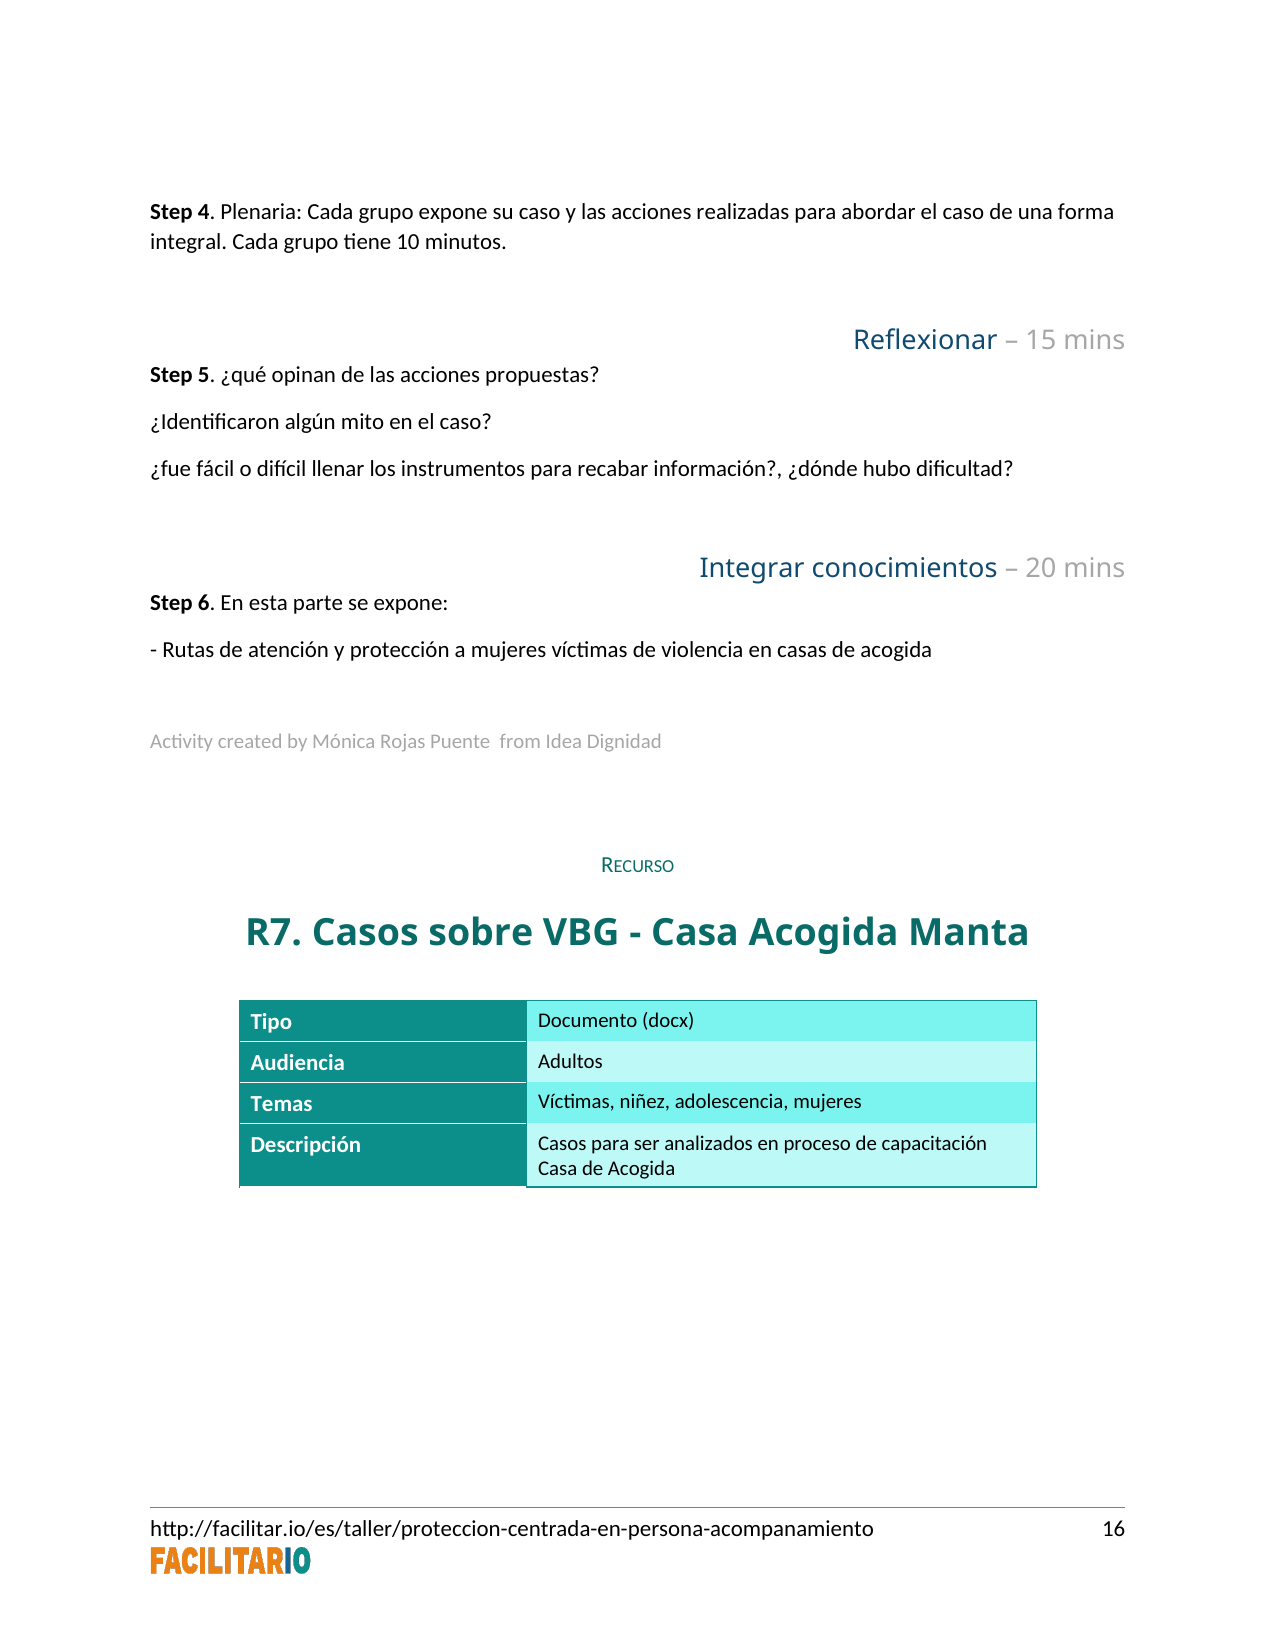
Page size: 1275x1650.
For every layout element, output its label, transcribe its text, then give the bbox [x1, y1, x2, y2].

text - Rutas de atención y protección a mujeres víctimas de violencia en casas de acogida [150, 635, 1125, 663]
table_cell Adultos [527, 1041, 1036, 1082]
table_cell Casos para ser analizados en proceso de capacitación Casa de Acogida [527, 1123, 1036, 1186]
text ¿fue fácil o difícil llenar los instrumentos para recabar información?, ¿dónde hubo dificultad? [150, 454, 1125, 482]
text ¿Identificaron algún mito en el caso? [150, 407, 1125, 436]
table_cell Audiencia [240, 1042, 526, 1082]
table_header Tipo [240, 1001, 526, 1041]
picture [145, 1544, 315, 1576]
text Step 5. ¿qué opinan de las acciones propuestas? [150, 361, 1125, 389]
table_cell Víctimas, niñez, adolescencia, mujeres [527, 1082, 1036, 1123]
text Recurso [150, 850, 1125, 878]
subtitle R7. Casos sobre VBG - Casa Acogida Manta [150, 905, 1125, 956]
text Step 6. En esta parte se expone: [150, 588, 1125, 616]
table_header Documento (docx) [527, 1001, 1036, 1041]
text Activity created by Mónica Rojas Puente from Idea Dignidad [150, 728, 1125, 754]
subtitle Integrar conocimientos – 20 mins [150, 548, 1125, 585]
table_cell Temas [240, 1083, 526, 1123]
text Step 4. Plenaria: Cada grupo expone su caso y las acciones realizadas para abordar el caso de una forma integral. Cada grupo tiene 10 minutos. [150, 197, 1125, 255]
subtitle Reflexionar – 15 mins [150, 321, 1125, 358]
table_cell Descripción [240, 1124, 526, 1186]
